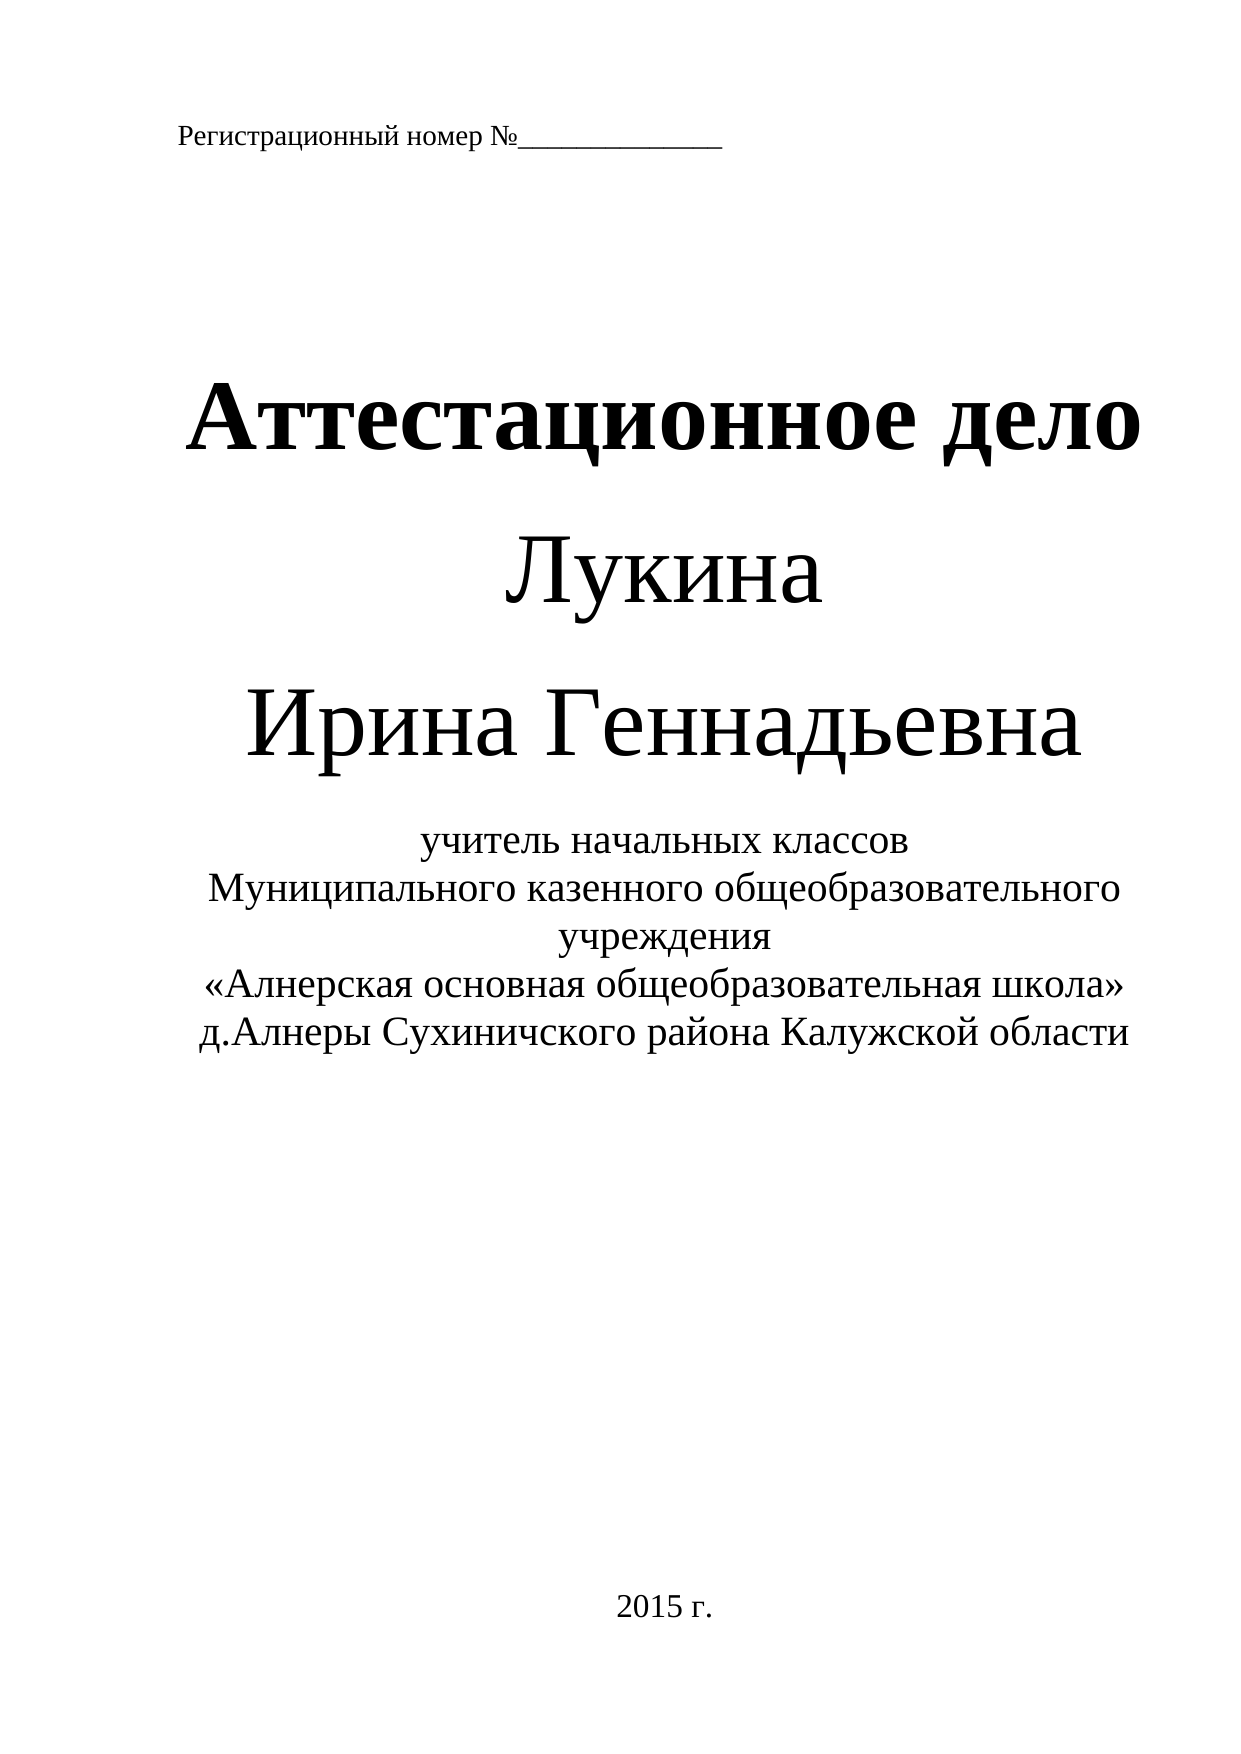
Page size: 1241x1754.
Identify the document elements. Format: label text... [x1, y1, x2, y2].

text «Алнерская основная общеобразовательная школа» [177, 958, 1152, 1006]
text Регистрационный номер №______________ [177, 118, 1152, 152]
text Муниципального казенного общеобразовательного учреждения [177, 863, 1152, 958]
text Ирина Геннадьевна [177, 662, 1152, 777]
text Лукина [177, 509, 1152, 624]
text д.Алнеры Сухиничского района Калужской области [177, 1006, 1152, 1054]
text 2015 г. [177, 1586, 1152, 1624]
text Аттестационное дело [177, 356, 1152, 471]
text учитель начальных классов [177, 815, 1152, 863]
